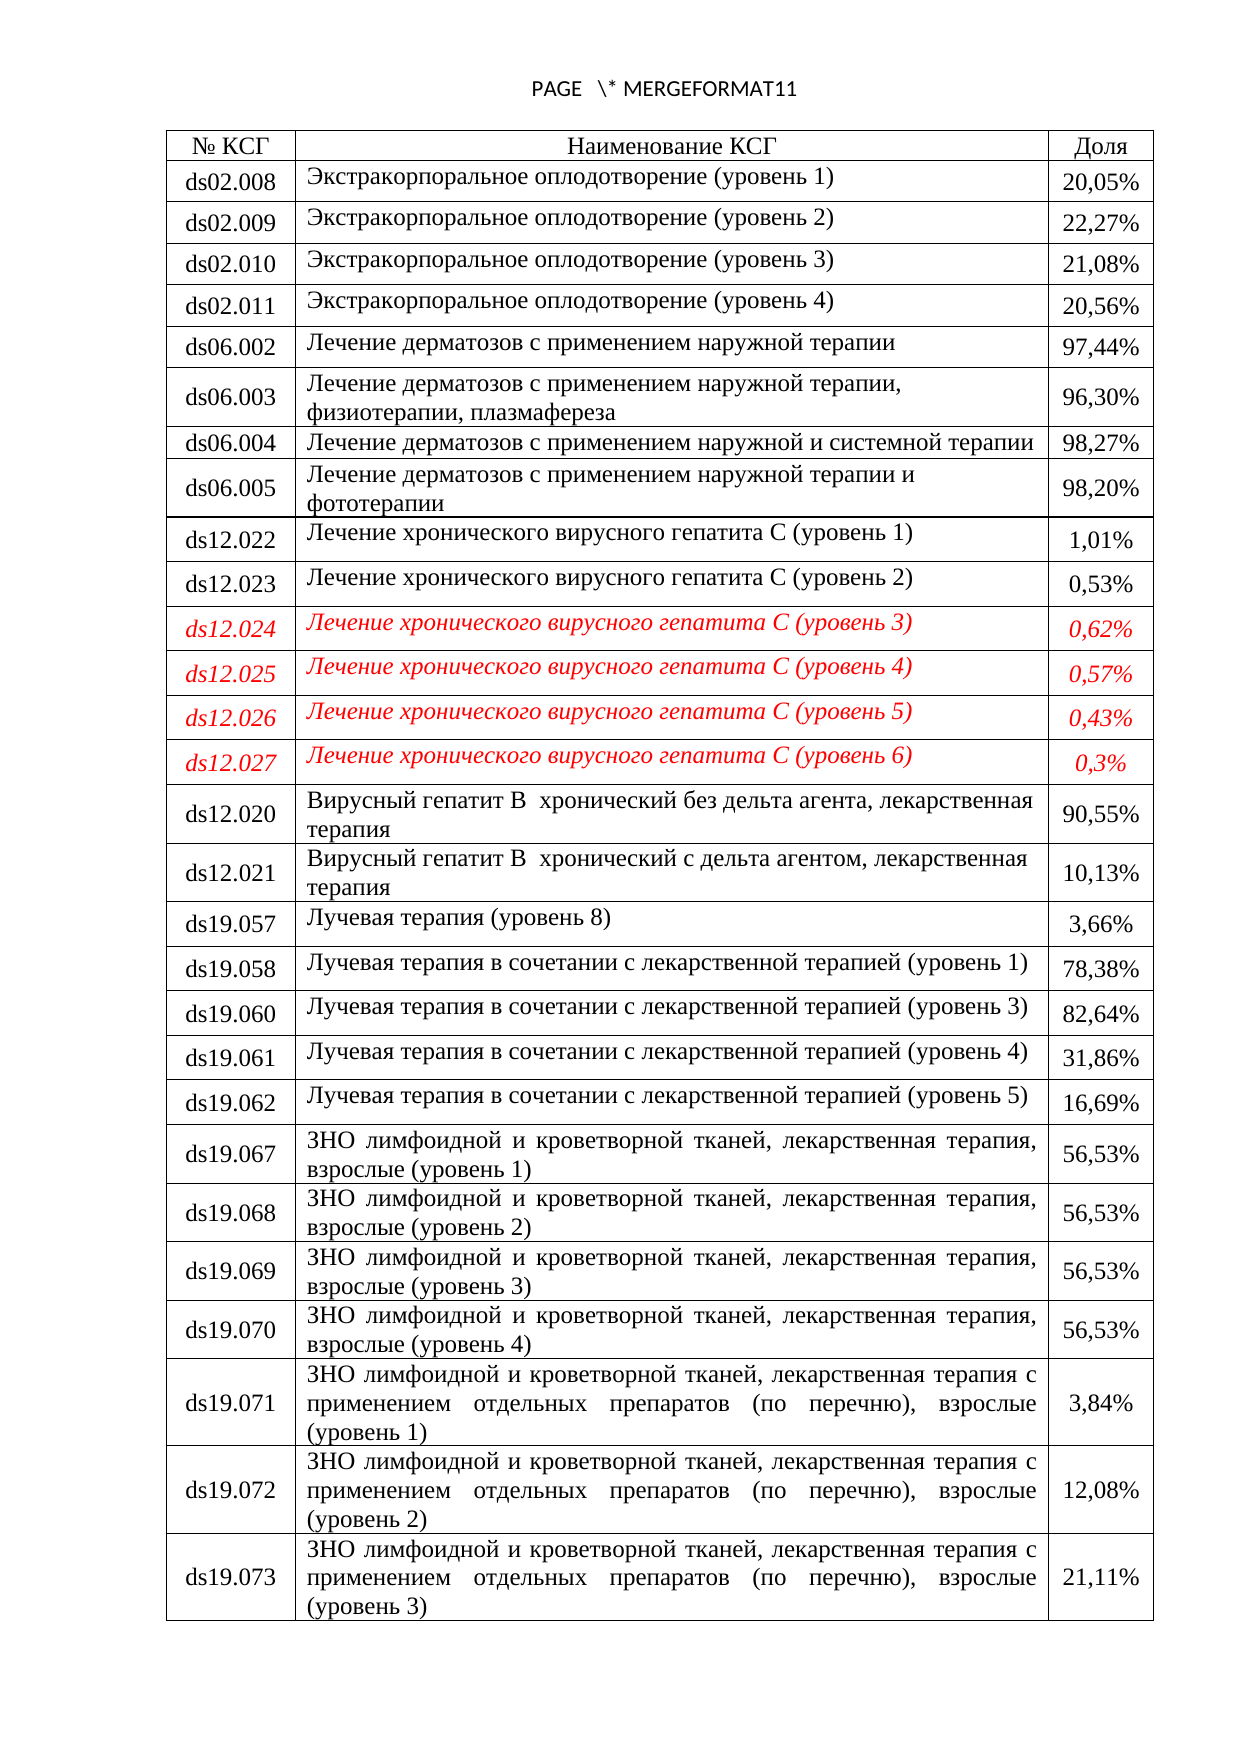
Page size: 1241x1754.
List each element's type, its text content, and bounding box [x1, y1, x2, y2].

table_cell Экстракорпоральное оплодотворение (уровень 4) [296, 285, 1048, 326]
table_cell ds06.005 [167, 459, 295, 516]
table_cell ЗНО лимфоидной и кроветворной тканей, лекарственная терапия, взрослые (уровень 4) [296, 1301, 1048, 1358]
table_cell ЗНО лимфоидной и кроветворной тканей, лекарственная терапия с применением отдельных препаратов (по перечню), взрослые (уровень 2) [296, 1446, 1048, 1533]
table_cell ds19.068 [167, 1184, 295, 1241]
table_cell Вирусный гепатит В хронический с дельта агентом, лекарственная терапия [296, 844, 1048, 901]
table_cell ds12.020 [167, 785, 295, 842]
table_cell ЗНО лимфоидной и кроветворной тканей, лекарственная терапия, взрослые (уровень 1) [296, 1125, 1048, 1182]
table_cell Лучевая терапия в сочетании с лекарственной терапией (уровень 4) [296, 1036, 1048, 1079]
table_cell ds19.073 [167, 1534, 295, 1620]
table_cell Лечение хронического вирусного гепатита C (уровень 2) [296, 562, 1048, 606]
table_cell ds19.058 [167, 947, 295, 990]
table_cell 97,44% [1049, 327, 1153, 367]
table_cell Лечение дерматозов с применением наружной терапии, физиотерапии, плазмафереза [296, 368, 1048, 426]
table_cell ds06.004 [167, 427, 295, 458]
table_cell 98,20% [1049, 459, 1153, 516]
table_cell Лечение хронического вирусного гепатита C (уровень 6) [296, 740, 1048, 784]
table_cell Лучевая терапия в сочетании с лекарственной терапией (уровень 5) [296, 1080, 1048, 1124]
table_cell Лечение хронического вирусного гепатита C (уровень 1) [296, 518, 1048, 561]
table_cell Лечение дерматозов с применением наружной и системной терапии [296, 427, 1048, 458]
table_cell 0,53% [1049, 562, 1153, 606]
table_cell ds12.027 [167, 740, 295, 784]
table_cell 78,38% [1049, 947, 1153, 990]
table_cell 0,3% [1049, 740, 1153, 784]
table_cell ds06.003 [167, 368, 295, 426]
table_cell ds19.070 [167, 1301, 295, 1358]
table_cell ds19.062 [167, 1080, 295, 1124]
table_cell 16,69% [1049, 1080, 1153, 1124]
table_cell ds19.061 [167, 1036, 295, 1079]
table_cell ds19.060 [167, 991, 295, 1035]
table_cell 56,53% [1049, 1301, 1153, 1358]
table_cell Лечение дерматозов с применением наружной терапии и фототерапии [296, 459, 1048, 516]
table_cell ds12.023 [167, 562, 295, 606]
table_cell ds19.057 [167, 902, 295, 946]
table_cell 96,30% [1049, 368, 1153, 426]
table_cell ds02.011 [167, 285, 295, 326]
table_cell 21,11% [1049, 1534, 1153, 1620]
table_cell 12,08% [1049, 1446, 1153, 1533]
table_cell Лечение хронического вирусного гепатита C (уровень 3) [296, 607, 1048, 650]
table_cell ЗНО лимфоидной и кроветворной тканей, лекарственная терапия с применением отдельных препаратов (по перечню), взрослые (уровень 1) [296, 1359, 1048, 1445]
table_cell 1,01% [1049, 518, 1153, 561]
table_cell 0,62% [1049, 607, 1153, 650]
table_cell Лечение хронического вирусного гепатита C (уровень 5) [296, 696, 1048, 739]
table_cell 3,66% [1049, 902, 1153, 946]
table_cell ds02.009 [167, 202, 295, 243]
table_header № КСГ [167, 131, 295, 160]
table_cell 3,84% [1049, 1359, 1153, 1445]
table_cell ds12.026 [167, 696, 295, 739]
table_cell ds02.010 [167, 244, 295, 284]
table_cell 0,43% [1049, 696, 1153, 739]
table_cell 56,53% [1049, 1184, 1153, 1241]
table_cell 82,64% [1049, 991, 1153, 1035]
table_cell 20,56% [1049, 285, 1153, 326]
table_cell ЗНО лимфоидной и кроветворной тканей, лекарственная терапия, взрослые (уровень 3) [296, 1242, 1048, 1299]
table_cell 31,86% [1049, 1036, 1153, 1079]
table_cell 98,27% [1049, 427, 1153, 458]
table_cell ds02.008 [167, 161, 295, 201]
table_cell Экстракорпоральное оплодотворение (уровень 1) [296, 161, 1048, 201]
table_cell 22,27% [1049, 202, 1153, 243]
table_cell Лечение дерматозов с применением наружной терапии [296, 327, 1048, 367]
table_cell ds19.067 [167, 1125, 295, 1182]
table_cell ds19.071 [167, 1359, 295, 1445]
table_cell 0,57% [1049, 651, 1153, 695]
table_cell Лечение хронического вирусного гепатита C (уровень 4) [296, 651, 1048, 695]
table_cell Экстракорпоральное оплодотворение (уровень 3) [296, 244, 1048, 284]
table_cell 56,53% [1049, 1242, 1153, 1299]
table_cell ds12.024 [167, 607, 295, 650]
table_cell Лучевая терапия в сочетании с лекарственной терапией (уровень 3) [296, 991, 1048, 1035]
table_header Доля [1049, 131, 1153, 160]
table_cell 20,05% [1049, 161, 1153, 201]
table_cell ds12.022 [167, 518, 295, 561]
table_cell Лучевая терапия (уровень 8) [296, 902, 1048, 946]
table_cell Лучевая терапия в сочетании с лекарственной терапией (уровень 1) [296, 947, 1048, 990]
table_cell ds06.002 [167, 327, 295, 367]
table_cell ЗНО лимфоидной и кроветворной тканей, лекарственная терапия с применением отдельных препаратов (по перечню), взрослые (уровень 3) [296, 1534, 1048, 1620]
table_cell Вирусный гепатит В хронический без дельта агента, лекарственная терапия [296, 785, 1048, 842]
table_cell ds19.072 [167, 1446, 295, 1533]
table_cell 56,53% [1049, 1125, 1153, 1182]
table_cell 90,55% [1049, 785, 1153, 842]
table_cell ЗНО лимфоидной и кроветворной тканей, лекарственная терапия, взрослые (уровень 2) [296, 1184, 1048, 1241]
table_cell ds12.025 [167, 651, 295, 695]
table_cell ds19.069 [167, 1242, 295, 1299]
table_header Наименование КСГ [296, 131, 1048, 160]
table_cell 21,08% [1049, 244, 1153, 284]
table_cell ds12.021 [167, 844, 295, 901]
table_cell Экстракорпоральное оплодотворение (уровень 2) [296, 202, 1048, 243]
table_cell 10,13% [1049, 844, 1153, 901]
